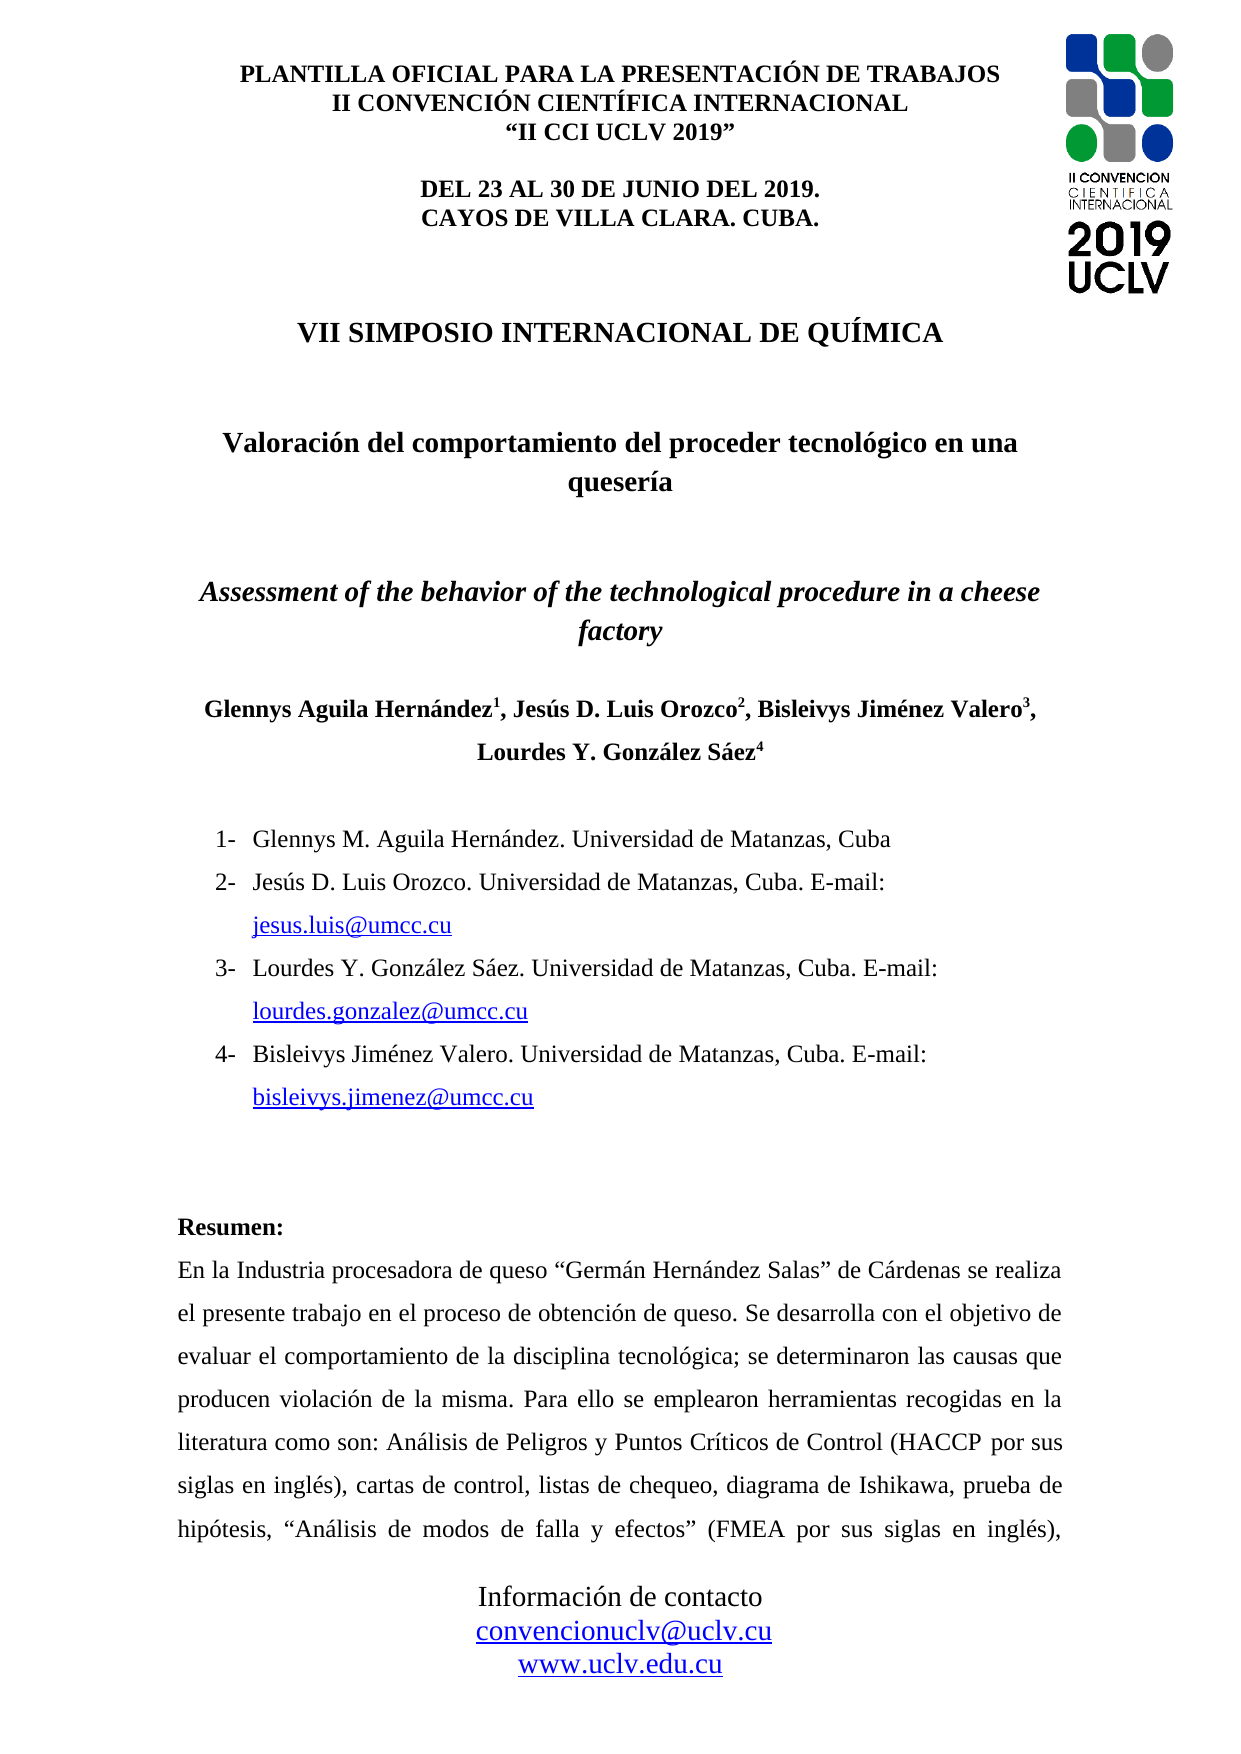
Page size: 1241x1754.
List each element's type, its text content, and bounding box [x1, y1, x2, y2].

text Assessment of the behavior of the technological procedure in a cheese factory [177, 574, 1063, 646]
text Resumen: [177, 1212, 1063, 1241]
text Glennys Aguila Hernández1, Jesús D. Luis Orozco2, Bisleivys Jiménez Valero3, Lourdes Y. González Sáez4 [177, 694, 1063, 766]
text VII SIMPOSIO INTERNACIONAL DE QUÍMICA [177, 315, 1063, 349]
text Valoración del comportamiento del proceder tecnológico en una quesería [177, 426, 1063, 498]
picture [1061, 31, 1182, 303]
list Lourdes Y. González Sáez. Universidad de Matanzas, Cuba. E-mail: lourdes.gonzalez@umcc.cu [215, 953, 1063, 1025]
list Jesús D. Luis Orozco. Universidad de Matanzas, Cuba. E-mail: jesus.luis@umcc.cu [215, 867, 1063, 939]
list Bisleivys Jiménez Valero. Universidad de Matanzas, Cuba. E-mail: bisleivys.jimenez@umcc.cu [215, 1039, 1063, 1111]
list Glennys M. Aguila Hernández. Universidad de Matanzas, Cuba [215, 824, 1063, 852]
